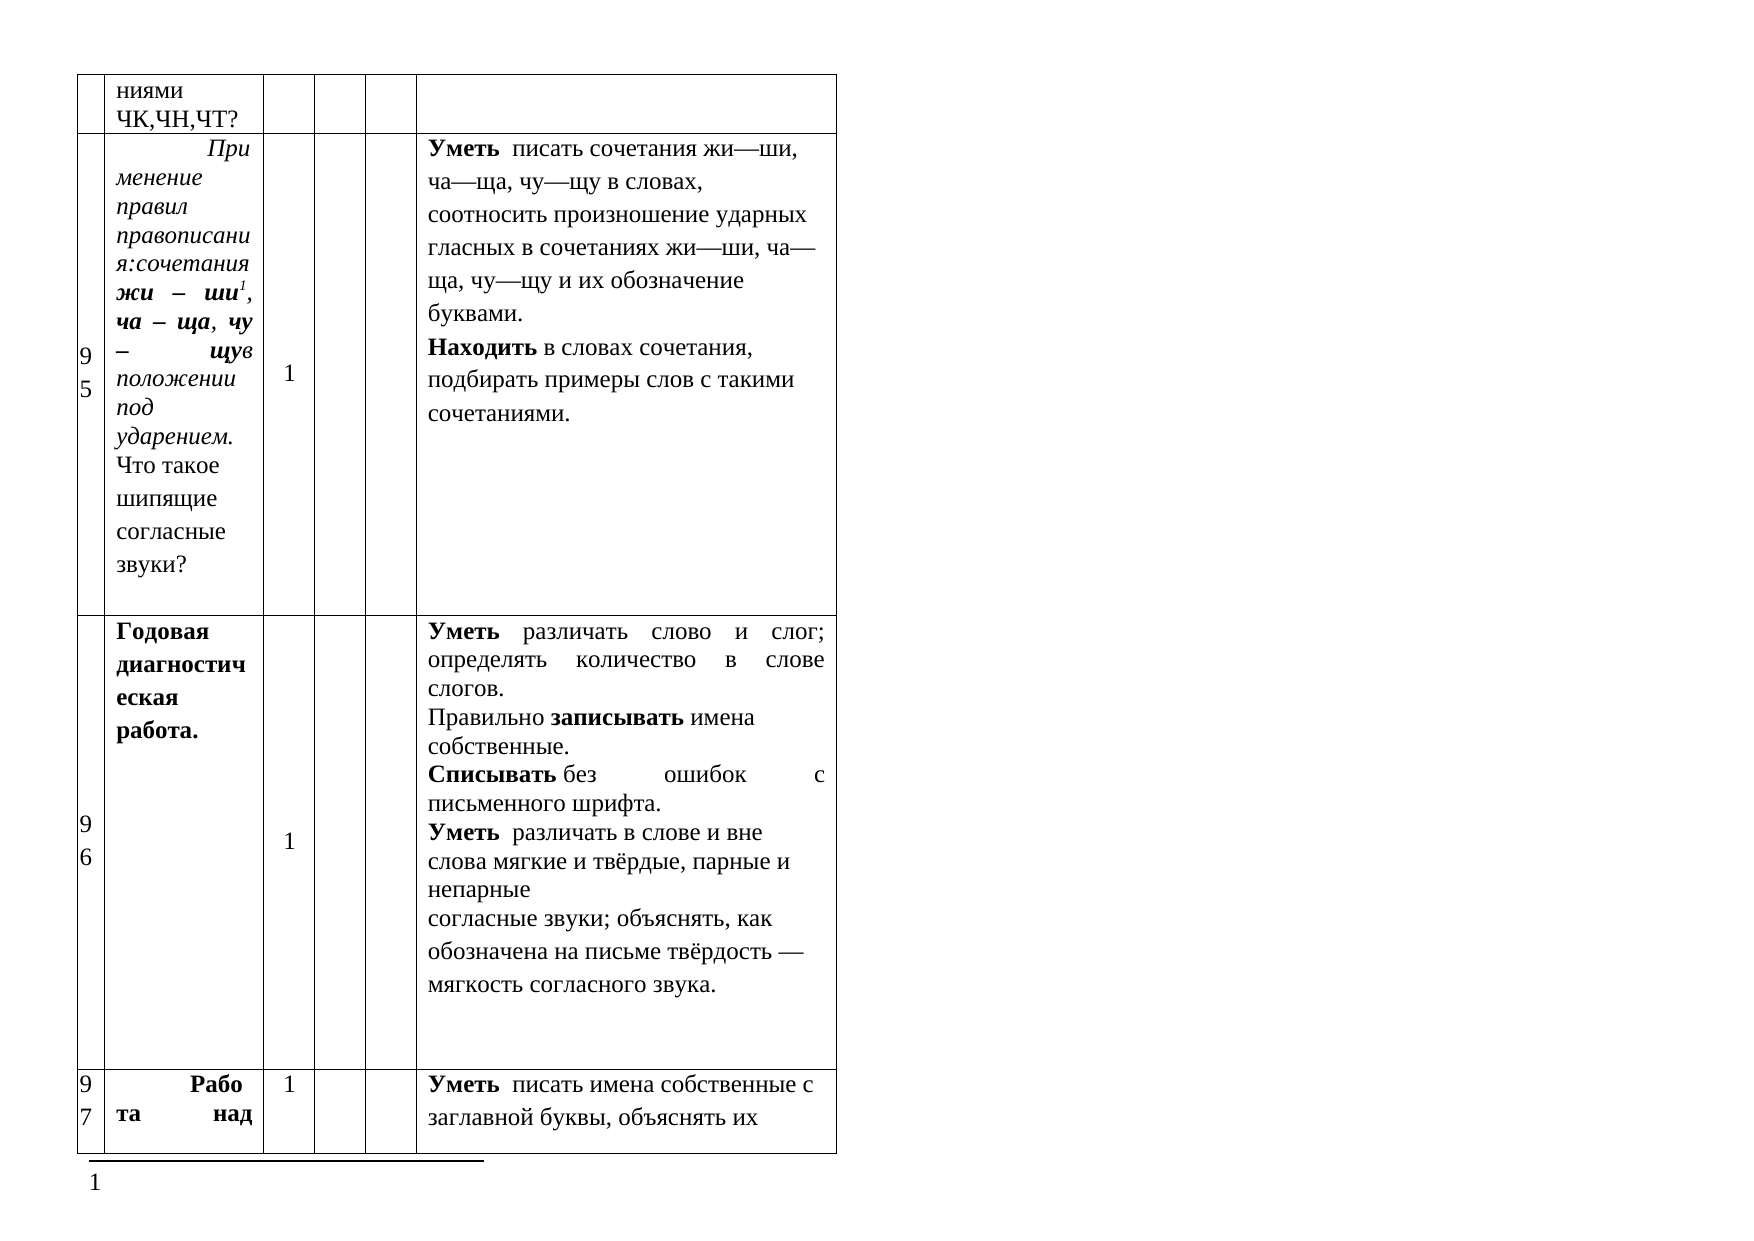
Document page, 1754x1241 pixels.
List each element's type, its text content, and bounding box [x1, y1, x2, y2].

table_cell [105, 1070, 263, 1153]
table_cell 1 [264, 75, 314, 132]
table_cell [315, 1070, 365, 1153]
table_cell Уметь различать слово и слог; определять количество в слове слогов. Правильно записывать имена собственные. Списывать без ошибок с письменного шрифта. Уметь различать в слове и вне слова мягкие и твёрдые, парные и непарные согласные звуки; объяснять, как обозначена на письме твёрдость — мягкость согласного звука. [417, 616, 836, 1068]
table_cell [366, 616, 416, 1068]
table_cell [105, 75, 263, 132]
table_cell Применение правил правописания:сочетанияжи – ши, ча – ща, чу – щув положении под ударением. Что такое шипящие согласные звуки? [105, 134, 263, 615]
table_cell [366, 134, 416, 615]
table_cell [417, 75, 836, 132]
table_cell [366, 75, 416, 132]
table_cell [315, 75, 365, 132]
table_cell Уметь писать сочетания жи—ши, ча—ща, чу—щу в словах, соотносить произношение ударных гласных в сочетаниях жи—ши, ча—ща, чу—щу и их обозначение буквами. Находить в словах сочетания, подбирать примеры слов с такими сочетаниями. [417, 134, 836, 615]
table_cell 95 [78, 134, 104, 615]
table_cell [366, 1070, 416, 1153]
table_cell 1 [264, 616, 314, 1068]
table_cell Годовая диагностическая работа. [105, 616, 263, 1068]
table_cell 1 [264, 134, 314, 615]
table_cell 96 [78, 616, 104, 1068]
table_cell 94 [78, 75, 104, 132]
table_cell 1 [264, 1070, 314, 1153]
table_cell 97 [78, 1070, 104, 1153]
table_cell [315, 616, 365, 1068]
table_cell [417, 1070, 836, 1153]
table_cell [315, 134, 365, 615]
